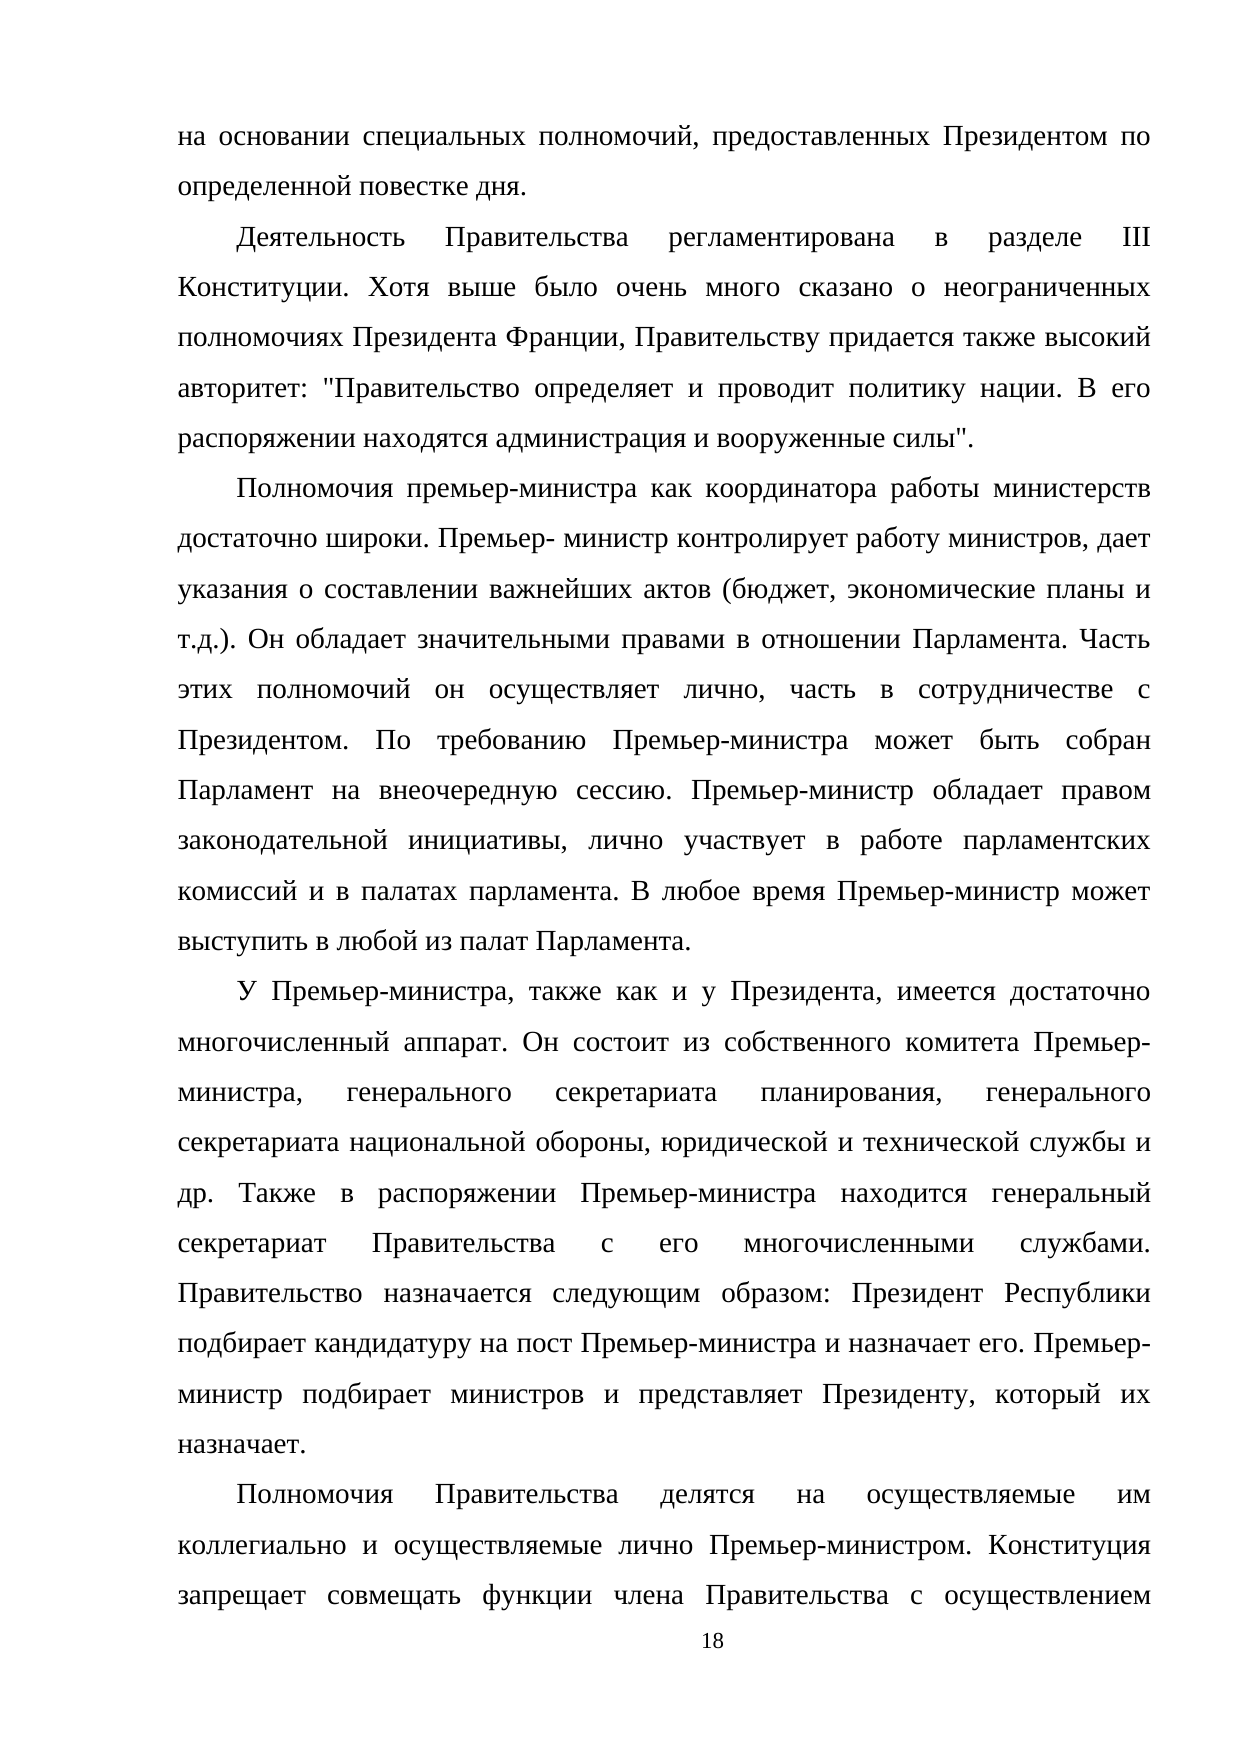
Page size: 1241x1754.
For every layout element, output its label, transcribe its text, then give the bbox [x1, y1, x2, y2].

text Деятельность Правительства регламентирована в разделе III Конституции. Хотя выше было очень много сказано о неограниченных полномочиях Президента Франции, Правительству придается также высокий авторитет: "Правительство определяет и проводит политику нации. В его распоряжении находятся администрация и вооруженные силы". [177, 219, 1152, 453]
text У Премьер-министра, также как и у Президента, имеется достаточно многочисленный аппарат. Он состоит из собственного комитета Премьер-министра, генерального секретариата планирования, генерального секретариата национальной обороны, юридической и технической службы и др. Также в распоряжении Премьер-министра находится генеральный секретариат Правительства с его многочисленными службами. Правительство назначается следующим образом: Президент Республики подбирает кандидатуру на пост Премьер-министра и назначает его. Премьер-министр подбирает министров и представляет Президенту, который их назначает. [177, 973, 1152, 1460]
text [177, 1477, 1152, 1611]
text Полномочия премьер-министра как координатора работы министерств достаточно широки. Премьер- министр контролирует работу министров, дает указания о составлении важнейших актов (бюджет, экономические планы и т.д.). Он обладает значительными правами в отношении Парламента. Часть этих полномочий он осуществляет лично, часть в сотрудничестве с Президентом. По требованию Премьер-министра может быть собран Парламент на внеочередную сессию. Премьер-министр обладает правом законодательной инициативы, лично участвует в работе парламентских комиссий и в палатах парламента. В любое время Премьер-министр может выступить в любой из палат Парламента. [177, 470, 1152, 957]
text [177, 118, 1152, 202]
